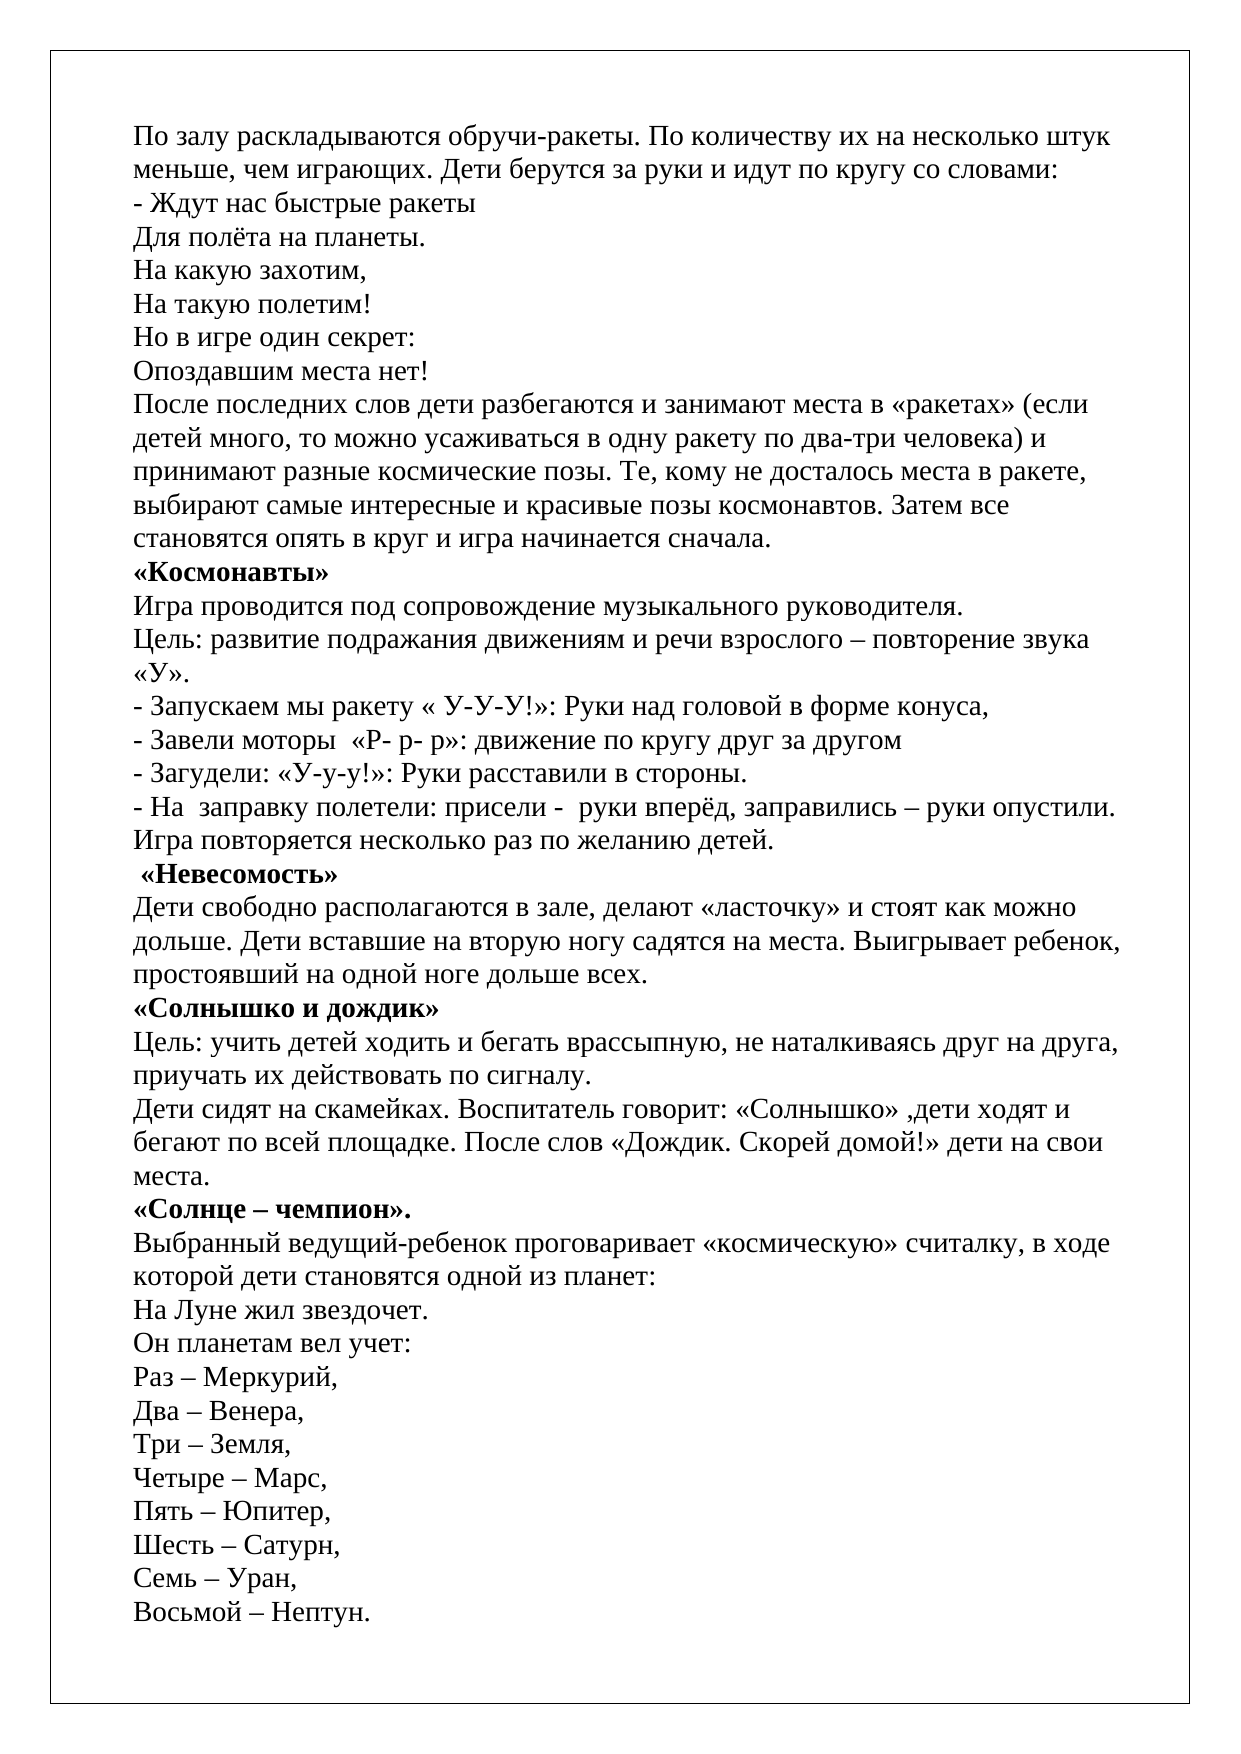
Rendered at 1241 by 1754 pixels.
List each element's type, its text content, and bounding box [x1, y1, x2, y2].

text Игра проводится под сопровождение музыкального руководителя. Цель: развитие подражания движениям и речи взрослого – повторение звука «У». - Запускаем мы ракету « У-У-У!»: Руки над головой в форме конуса, - Завели моторы «Р- р- р»: движение по кругу друг за другом - Загудели: «У-у-у!»: Руки расставили в стороны. - На заправку полетели: присели - руки вперёд, заправились – руки опустили. Игра повторяется несколько раз по желанию детей. [133, 588, 1152, 856]
text «Солнышко и дождик» [133, 990, 1152, 1024]
text Цель: учить детей ходить и бегать врассыпную, не наталкиваясь друг на друга, приучать их действовать по сигналу. Дети сидят на скамейках. Воспитатель говорит: «Солнышко» ,дети ходят и бегают по всей площадке. После слов «Дождик. Скорей домой!» дети на свои места. [210, 1024, 1152, 1191]
text «Невесомость» [133, 856, 1152, 889]
text Дети свободно располагаются в зале, делают «ласточку» и стоят как можно дольше. Дети вставшие на вторую ногу садятся на места. Выигрывает ребенок, простоявший на одной ноге дольше всех. [133, 889, 1152, 990]
text «Космонавты» [133, 554, 1152, 588]
text «Солнце – чемпион». [133, 1191, 1152, 1225]
text По залу раскладываются обручи-ракеты. По количеству их на несколько штук меньше, чем играющих. Дети берутся за руки и идут по кругу со словами: - Ждут нас быстрые ракеты Для полёта на планеты. На какую захотим, На такую полетим! Но в игре один секрет: Опоздавшим места нет! После последних слов дети разбегаются и занимают места в «ракетах» (если детей много, то можно усаживаться в одну ракету по два-три человека) и принимают разные космические позы. Те, кому не досталось места в ракете, выбирают самые интересные и красивые позы космонавтов. Затем все становятся опять в круг и игра начинается сначала. [133, 118, 1152, 554]
text На Луне жил звездочет. Он планетам вел учет: Раз – Меркурий, Два – Венера, Три – Земля, Четыре – Марс, Пять – Юпитер, Шесть – Сатурн, Семь – Уран, Восьмой – Нептун. [133, 1292, 1152, 1627]
text Выбранный ведущий-ребенок проговаривает «космическую» считалку, в ходе которой дети становятся одной из планет: [133, 1225, 1152, 1292]
